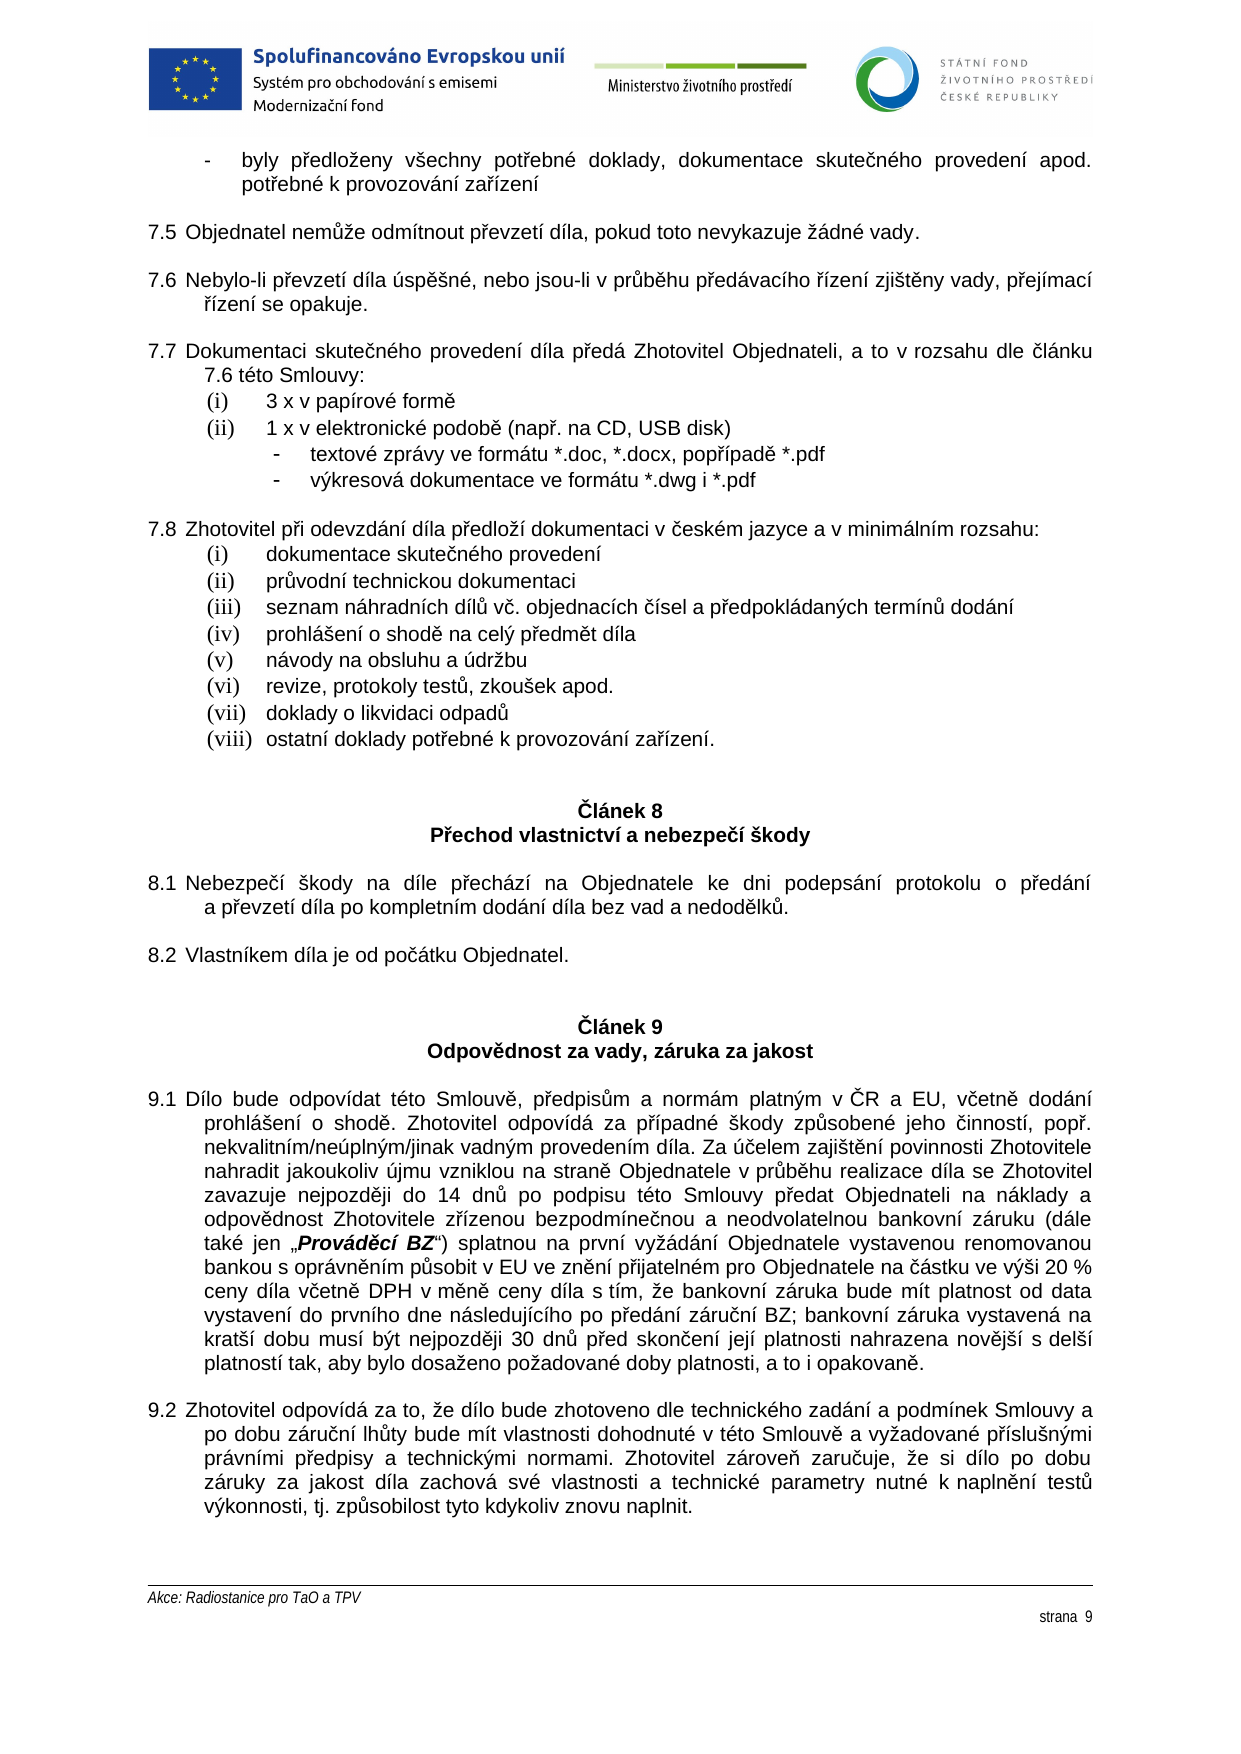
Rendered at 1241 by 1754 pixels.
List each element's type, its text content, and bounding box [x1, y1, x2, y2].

text Přechod vlastnictví a nebezpečí škody [148, 823, 1093, 847]
list Nebylo-li převzetí díla úspěšné, nebo jsou-li v průběhu předávacího řízení zjištěny vady, přejímací řízení se opakuje. [148, 267, 1093, 315]
list 1 x v elektronické podobě (např. na CD, USB disk) [207, 413, 1093, 440]
list dokumentace skutečného provedení [207, 541, 1093, 567]
list Zhotovitel při odevzdání díla předloží dokumentaci v českém jazyce a v minimálním rozsahu: [148, 517, 1093, 541]
text Článek 8 [148, 799, 1093, 823]
list Objednatel nemůže odmítnout převzetí díla, pokud toto nevykazuje žádné vady. [148, 219, 1093, 243]
text Článek 9 [148, 1015, 1093, 1039]
picture [147, 21, 1093, 137]
list ostatní doklady potřebné k provozování zařízení. [207, 725, 1093, 751]
list prohlášení o shodě na celý předmět díla [207, 619, 1093, 646]
list Dílo bude odpovídat této Smlouvě, předpisům a normám platným v ČR a EU, včetně dodání prohlášení o shodě. Zhotovitel odpovídá za případné škody způsobené jeho činností, popř. nekvalitním/neúplným/jinak vadným provedením díla. Za účelem zajištění povinnosti Zhotovitele nahradit jakoukoliv újmu vzniklou na straně Objednatele v průběhu realizace díla se Zhotovitel zavazuje nejpozději do 14 dnů po podpisu této Smlouvy předat Objednateli na náklady a odpovědnost Zhotovitele zřízenou bezpodmínečnou a neodvolatelnou bankovní záruku (dále také jen „Prováděcí BZ“) splatnou na první vyžádání Objednatele vystavenou renomovanou bankou s oprávněním působit v EU ve znění přijatelném pro Objednatele na částku ve výši 20 % ceny díla včetně DPH v měně ceny díla s tím, že bankovní záruka bude mít platnost od data vystavení do prvního dne následujícího po předání záruční BZ; bankovní záruka vystavená na kratší dobu musí být nejpozději 30 dnů před skončení její platnosti nahrazena novější s delší platností tak, aby bylo dosaženo požadované doby platnosti, a to i opakovaně. [148, 1087, 1093, 1374]
list Nebezpečí škody na díle přechází na Objednatele ke dni podepsání protokolu o předání a převzetí díla po kompletním dodání díla bez vad a nedodělků. [148, 871, 1093, 919]
list průvodní technickou dokumentaci [207, 567, 1093, 593]
list návody na obsluhu a údržbu [207, 646, 1093, 672]
list Vlastníkem díla je od počátku Objednatel. [148, 943, 1093, 967]
text Odpovědnost za vady, záruka za jakost [148, 1039, 1093, 1063]
list textové zprávy ve formátu *.doc, *.docx, popřípadě *.pdf [273, 440, 1093, 466]
list revize, protokoly testů, zkoušek apod. [207, 672, 1093, 699]
list seznam náhradních dílů vč. objednacích čísel a předpokládaných termínů dodání [207, 593, 1093, 619]
list výkresová dokumentace ve formátu *.dwg i *.pdf [273, 466, 1093, 493]
list doklady o likvidaci odpadů [207, 699, 1093, 725]
list 3 x v papírové formě [207, 387, 1093, 413]
list byly předloženy všechny potřebné doklady, dokumentace skutečného provedení apod. potřebné k provozování zařízení [204, 148, 1093, 196]
list Dokumentaci skutečného provedení díla předá Zhotovitel Objednateli, a to v rozsahu dle článku 7.6 této Smlouvy: [148, 339, 1093, 387]
list Zhotovitel odpovídá za to, že dílo bude zhotoveno dle technického zadání a podmínek Smlouvy a po dobu záruční lhůty bude mít vlastnosti dohodnuté v této Smlouvě a vyžadované příslušnými právními předpisy a technickými normami. Zhotovitel zároveň zaručuje, že si dílo po dobu záruky za jakost díla zachová své vlastnosti a technické parametry nutné k naplnění testů výkonnosti, tj. způsobilost tyto kdykoliv znovu naplnit. [148, 1398, 1093, 1518]
